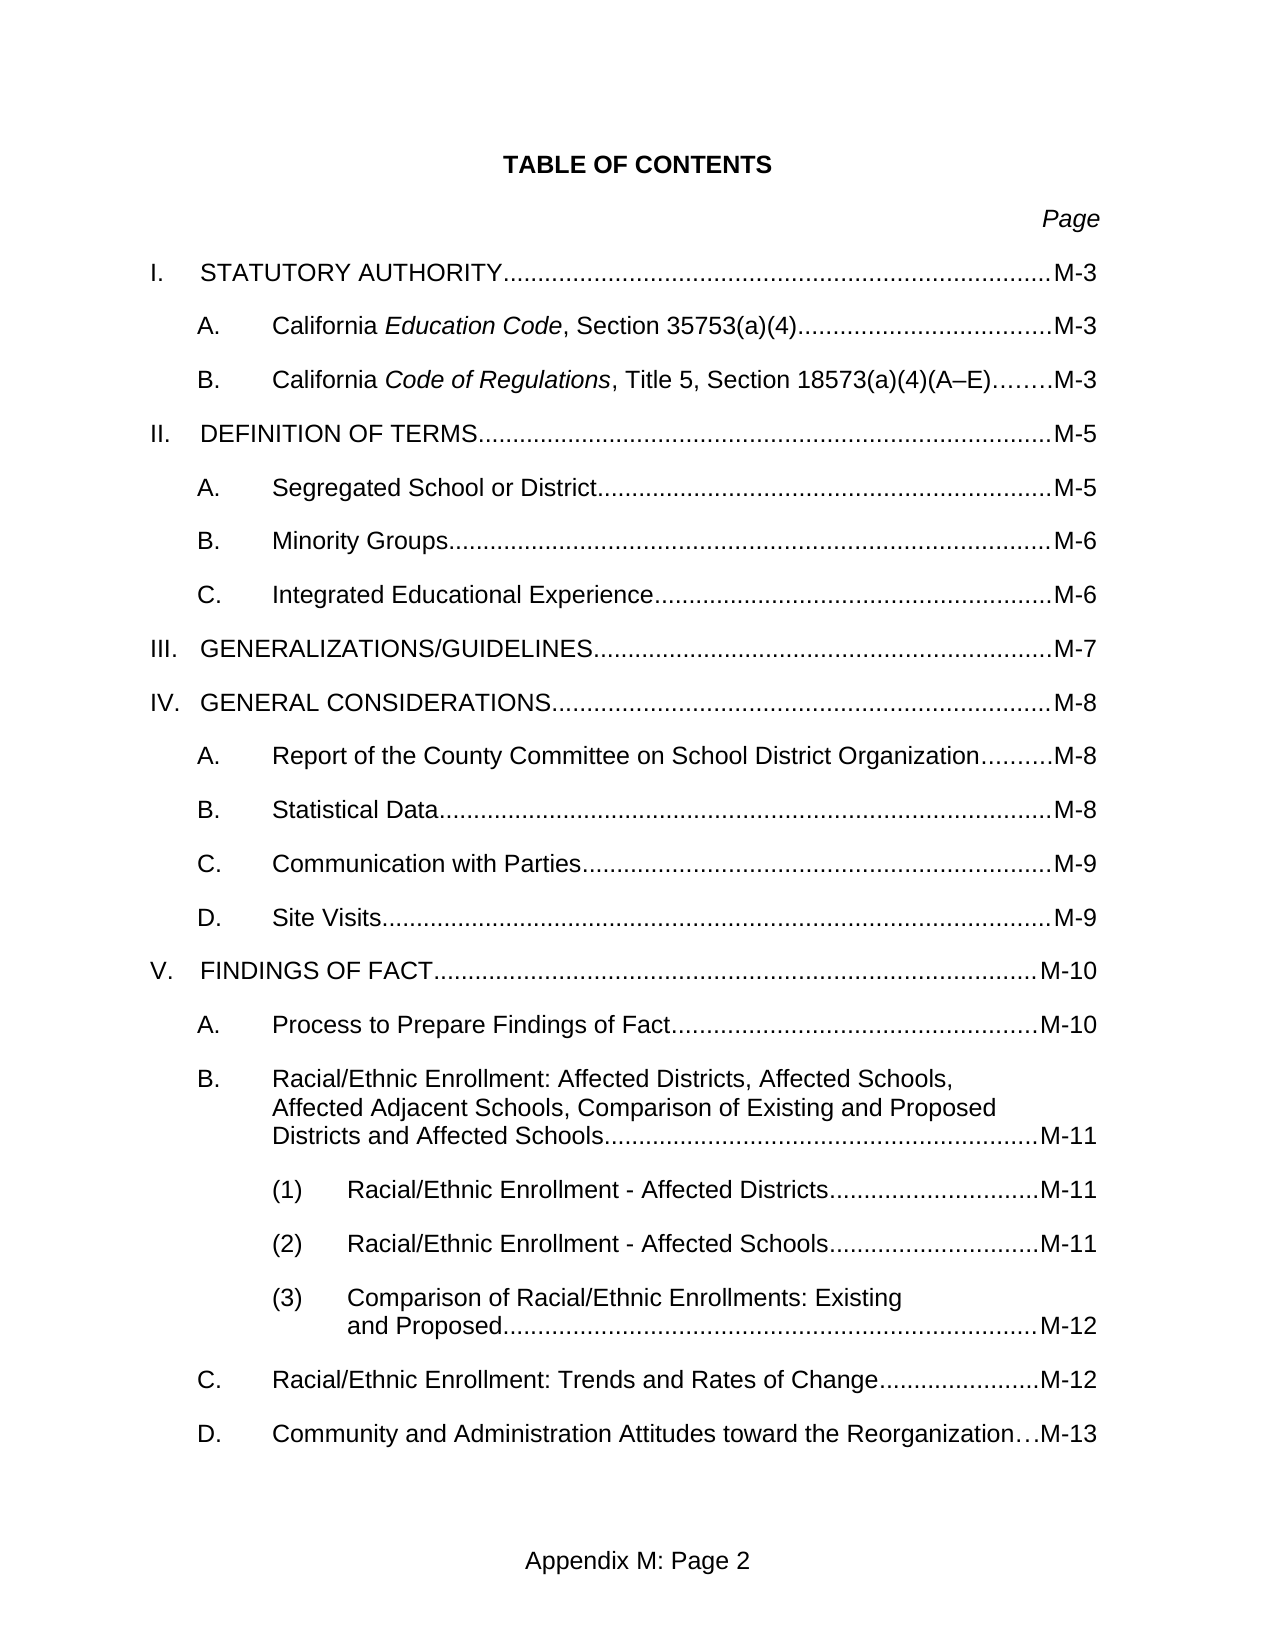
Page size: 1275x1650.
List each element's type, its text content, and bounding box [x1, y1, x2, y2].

text (3) Comparison of Racial/Ethnic Enrollments: Existing and Proposed M-12 [272, 1282, 1125, 1340]
text (2) Racial/Ethnic Enrollment - Affected Schools M-11 [272, 1229, 1125, 1257]
text A. Process to Prepare Findings of Fact M-10 [197, 1010, 1125, 1039]
text C. Integrated Educational Experience M-6 [197, 580, 1125, 609]
text IV. GENERAL CONSIDERATIONS M-8 [150, 687, 1125, 716]
text Page [150, 204, 1125, 232]
text (1) Racial/Ethnic Enrollment - Affected Districts M-11 [272, 1175, 1125, 1204]
text I. STATUTORY AUTHORITY M-3 [150, 257, 1125, 286]
text C. Racial/Ethnic Enrollment: Trends and Rates of Change M-12 [197, 1365, 1125, 1394]
text B. Minority Groups M-6 [197, 526, 1125, 555]
text C. Communication with Parties M-9 [197, 849, 1125, 877]
text V. FINDINGS OF FACT M-10 [150, 956, 1125, 985]
text II. DEFINITION OF TERMS M-5 [150, 419, 1125, 447]
text D. Site Visits M-9 [197, 902, 1125, 931]
text D. Community and Administration Attitudes toward the Reorganization M-13 [197, 1419, 1125, 1447]
text B. California Code of Regulations, Title 5, Section 18573(a)(4)(A–E) M-3 [197, 365, 1125, 394]
text A. Report of the County Committee on School District Organization M-8 [197, 741, 1125, 770]
text TABLE OF CONTENTS [150, 150, 1125, 179]
text III. GENERALIZATIONS/GUIDELINES M-7 [150, 634, 1125, 662]
text B. Statistical Data M-8 [197, 795, 1125, 824]
text A. Segregated School or District M-5 [197, 472, 1125, 501]
text A. California Education Code, Section 35753(a)(4) M-3 [197, 311, 1125, 340]
text B. Racial/Ethnic Enrollment: Affected Districts, Affected Schools, Affected Adjacent Schools, Comparison of Existing and Proposed Districts and Affected Schools M-11 [197, 1064, 1125, 1150]
